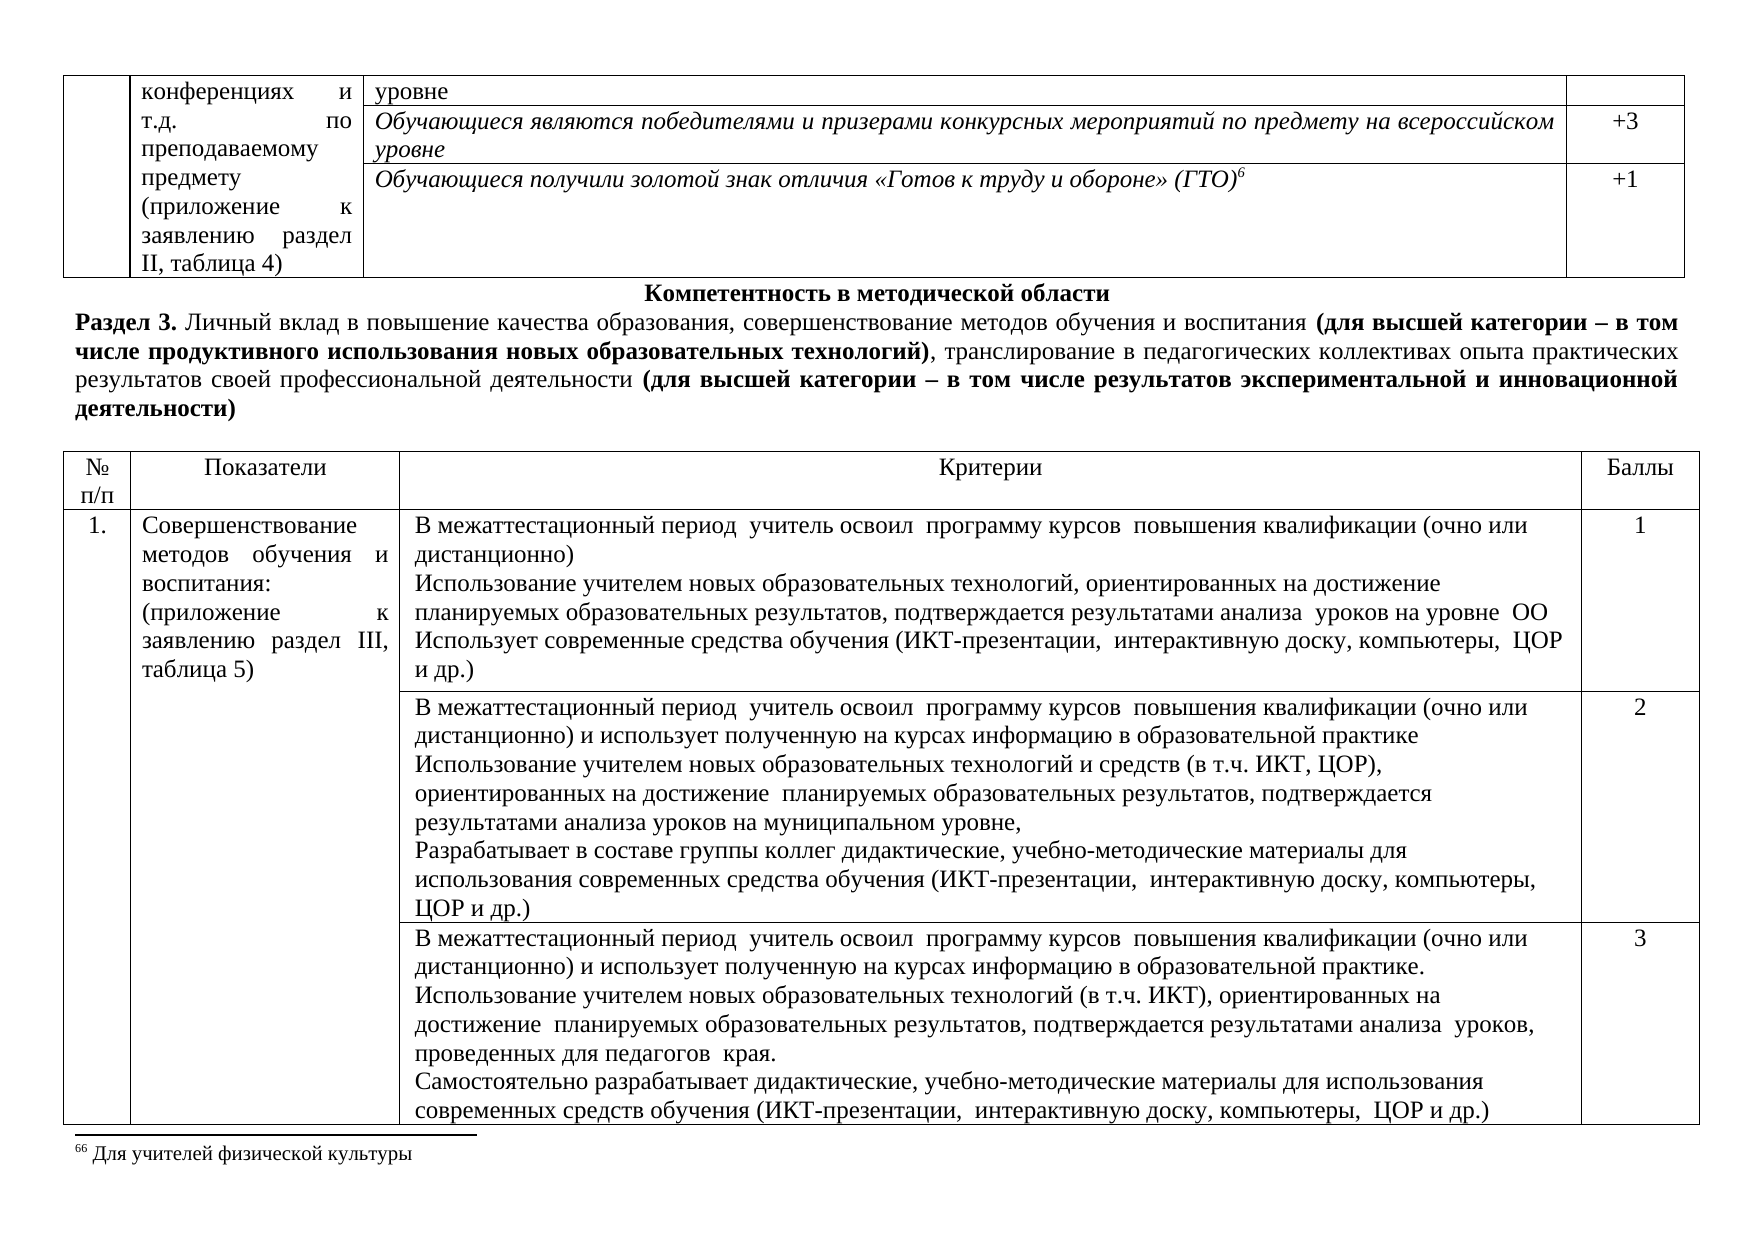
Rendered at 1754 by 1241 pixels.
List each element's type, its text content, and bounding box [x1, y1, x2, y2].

table_cell +1 [1567, 164, 1684, 277]
table_cell Совершенствование методов обучения и воспитания: (приложение к заявлению раздел III, таблица 5) [131, 510, 399, 1124]
text Раздел 3. Личный вклад в повышение качества образования, совершенствование методов обучения и воспитания (для высшей категории – в том числе продуктивного использования новых образовательных технологий), транслирование в педагогических коллективах опыта практических результатов своей профессиональной деятельности (для высшей категории – в том числе результатов экспериментальной и инновационной деятельности) [75, 307, 1679, 422]
text Компетентность в методической области [75, 278, 1679, 307]
table_cell В межаттестационный период учитель освоил программу курсов повышения квалификации (очно или дистанционно) Использование учителем новых образовательных технологий, ориентированных на достижение планируемых образовательных результатов, подтверждается результатами анализа уроков на уровне ОО Использует современные средства обучения (ИКТ-презентации, интерактивную доску, компьютеры, ЦОР и др.) [400, 510, 1581, 691]
table_cell +3 [1567, 106, 1684, 163]
table_header Критерии [400, 452, 1581, 509]
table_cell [364, 76, 1566, 105]
table_header Баллы [1582, 452, 1699, 509]
table_header Показатели [131, 452, 399, 509]
table_cell 3 [1582, 923, 1699, 1124]
table_cell Обучающиеся получили золотой знак отличия «Готов к труду и обороне» (ГТО)6 [364, 164, 1566, 277]
table_header № п/п [64, 452, 130, 509]
table_cell Обучающиеся являются победителями и призерами конкурсных мероприятий по предмету на всероссийском уровне [364, 106, 1566, 163]
table_cell 1 [1582, 510, 1699, 691]
table_cell 1. [64, 510, 130, 1124]
table_cell В межаттестационный период учитель освоил программу курсов повышения квалификации (очно или дистанционно) и использует полученную на курсах информацию в образовательной практике. Использование учителем новых образовательных технологий (в т.ч. ИКТ), ориентированных на достижение планируемых образовательных результатов, подтверждается результатами анализа уроков, проведенных для педагогов края. Самостоятельно разрабатывает дидактические, учебно-методические материалы для использования современных средств обучения (ИКТ-презентации, интерактивную доску, компьютеры, ЦОР и др.) [400, 923, 1581, 1124]
table_cell 3 [1567, 76, 1684, 105]
table_cell В межаттестационный период учитель освоил программу курсов повышения квалификации (очно или дистанционно) и использует полученную на курсах информацию в образовательной практике Использование учителем новых образовательных технологий и средств (в т.ч. ИКТ, ЦОР), ориентированных на достижение планируемых образовательных результатов, подтверждается результатами анализа уроков на муниципальном уровне, Разрабатывает в составе группы коллег дидактические, учебно-методические материалы для использования современных средства обучения (ИКТ-презентации, интерактивную доску, компьютеры, ЦОР и др.) [400, 692, 1581, 922]
table_cell 2 [1582, 692, 1699, 922]
